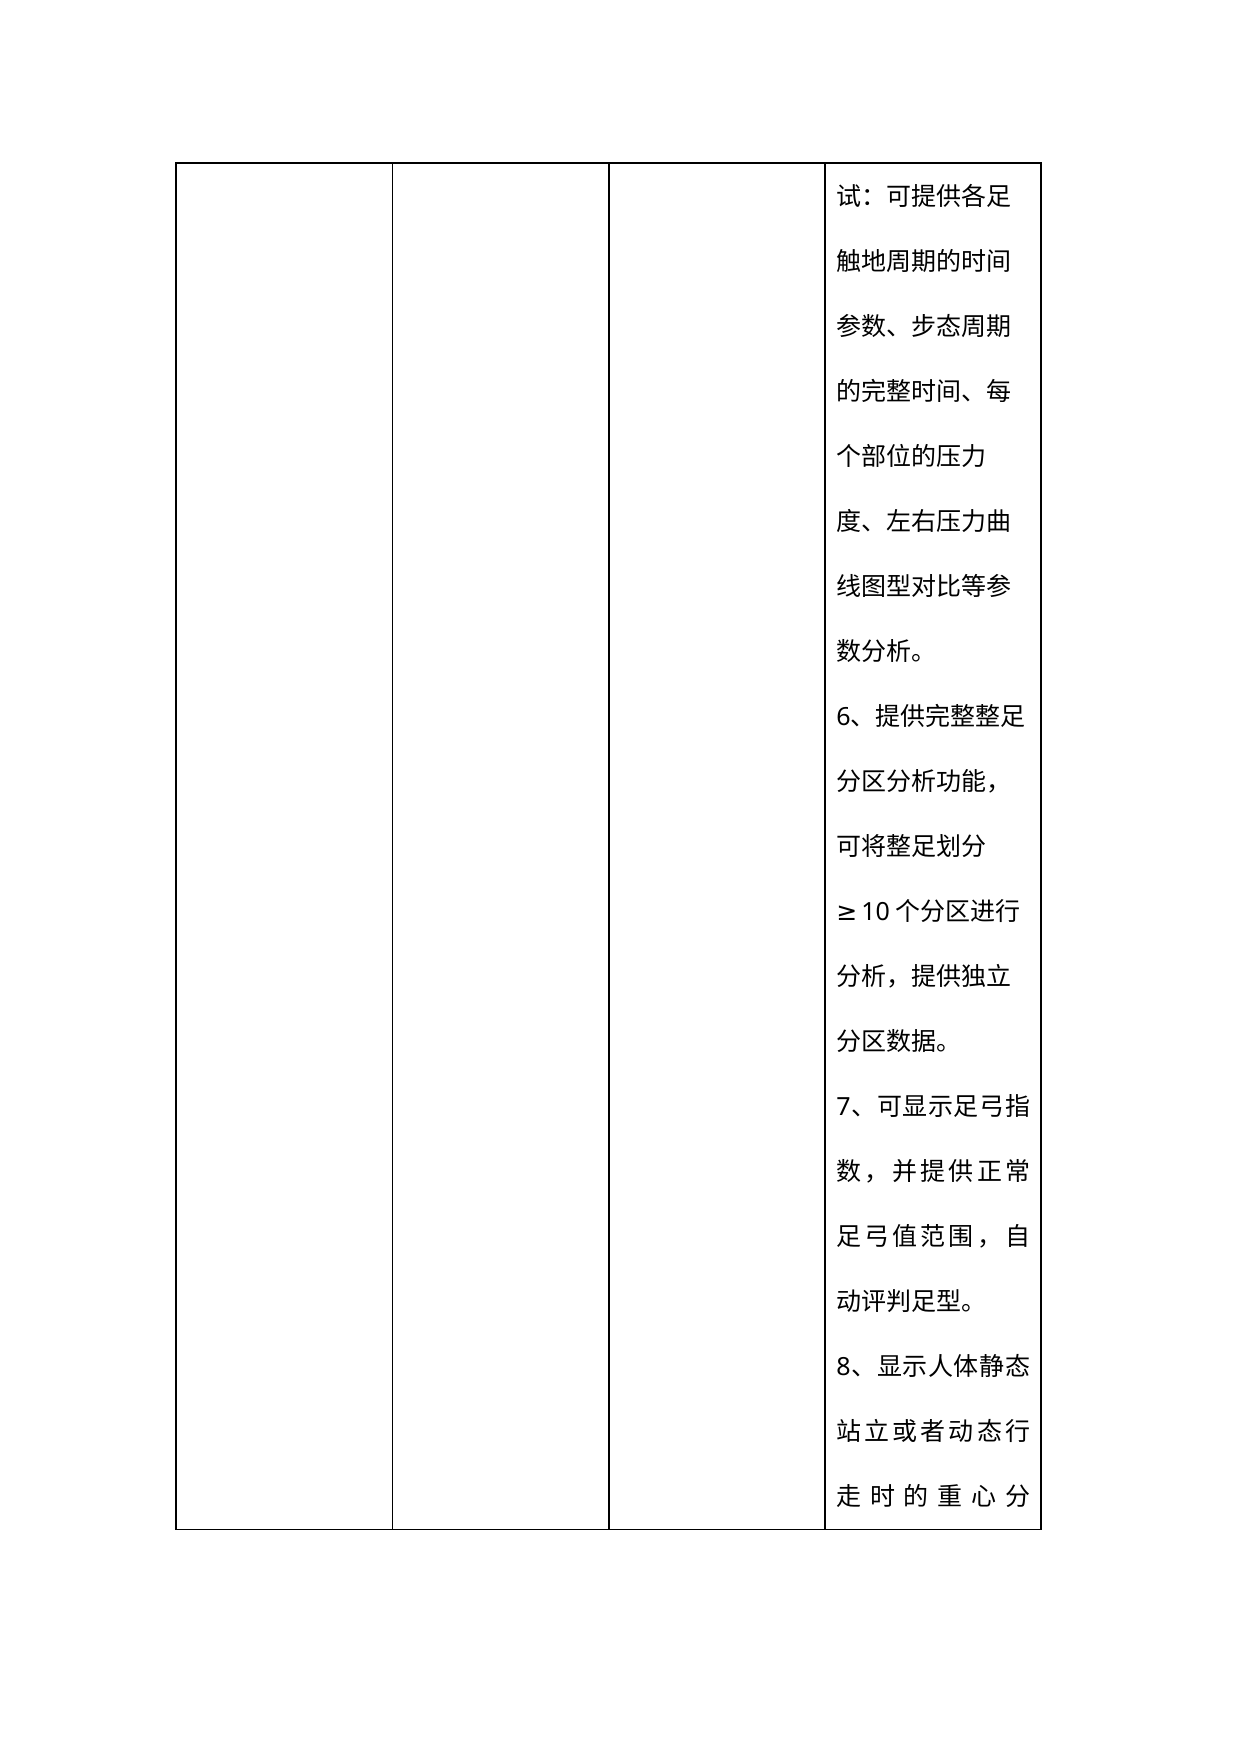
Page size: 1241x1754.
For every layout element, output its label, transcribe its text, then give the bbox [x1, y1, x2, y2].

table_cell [826, 164, 1040, 1528]
table_cell [177, 164, 392, 1528]
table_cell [610, 164, 824, 1528]
table_cell 1 [393, 164, 608, 1528]
